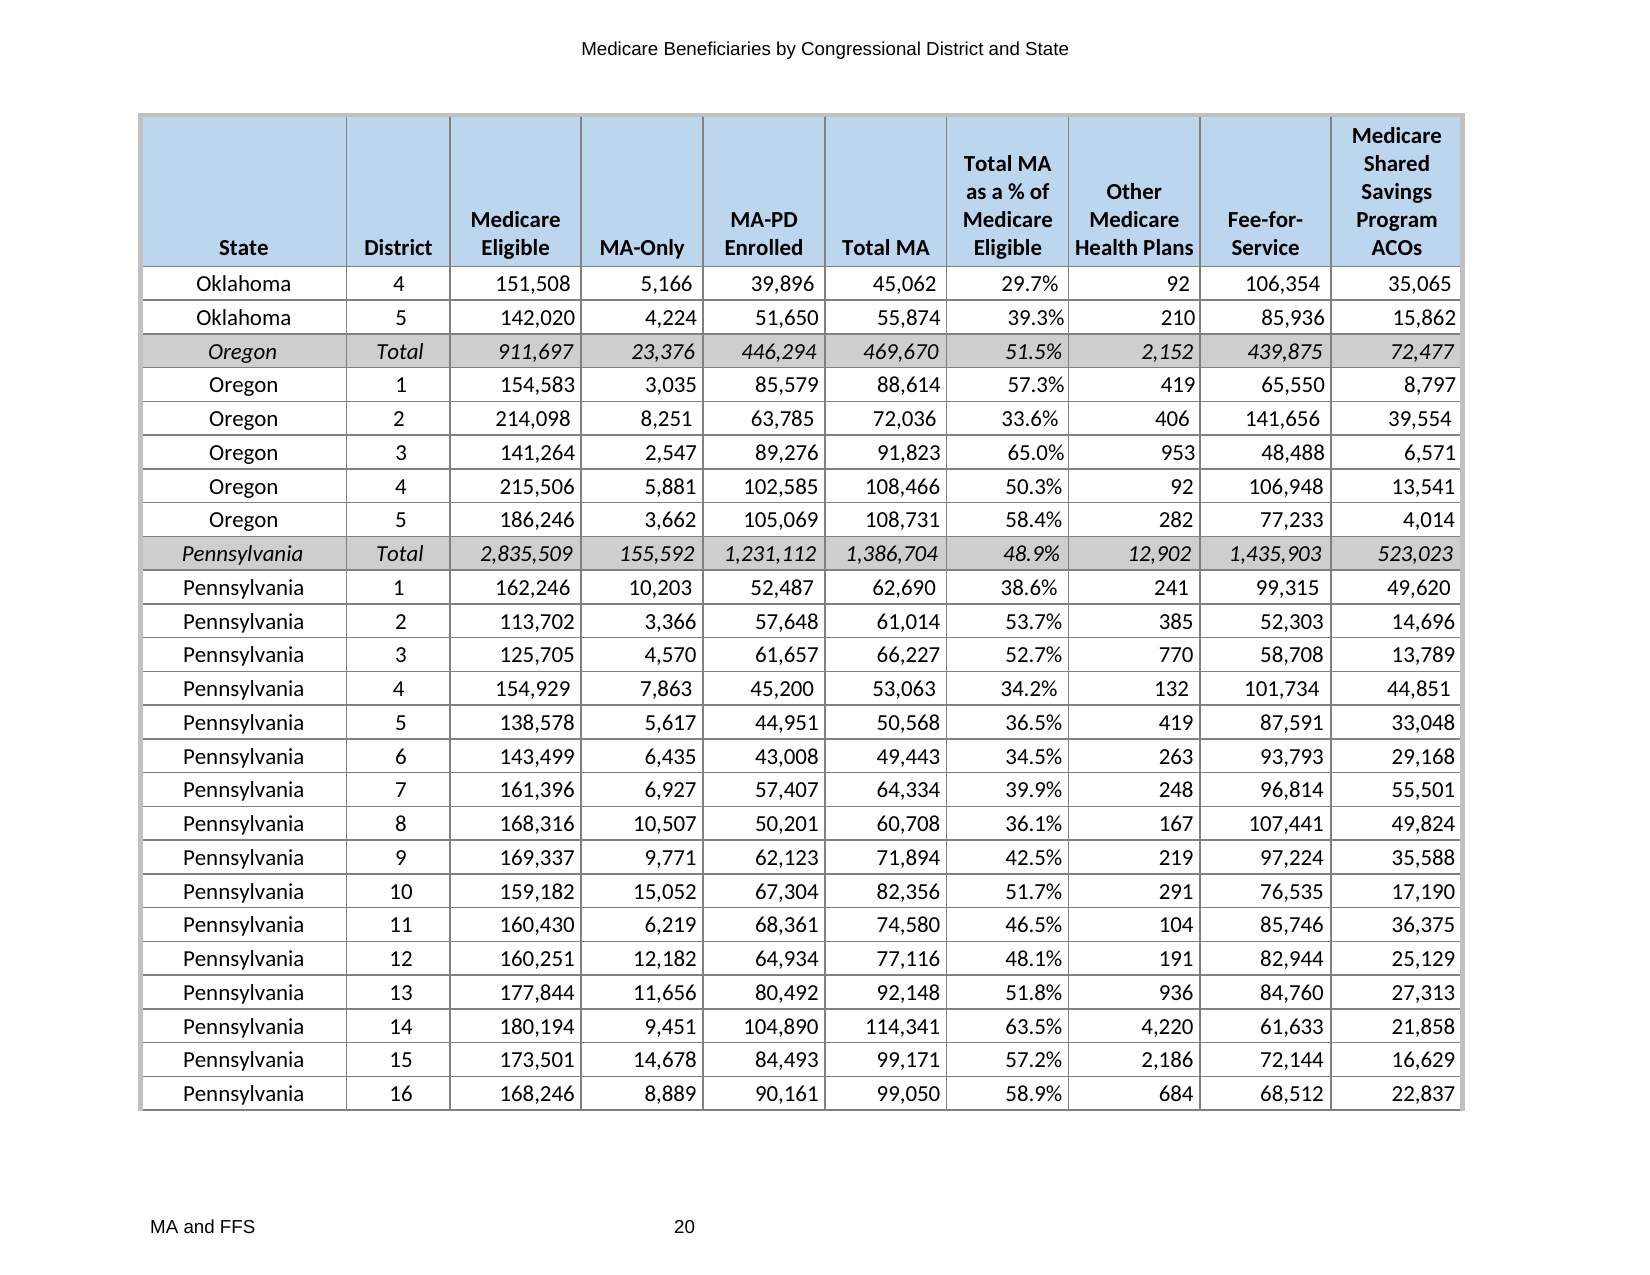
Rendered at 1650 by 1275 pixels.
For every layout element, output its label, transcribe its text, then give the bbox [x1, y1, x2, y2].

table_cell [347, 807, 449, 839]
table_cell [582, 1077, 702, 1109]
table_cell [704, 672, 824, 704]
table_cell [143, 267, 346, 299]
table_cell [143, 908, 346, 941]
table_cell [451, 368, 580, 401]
table_header Total MA [826, 117, 946, 266]
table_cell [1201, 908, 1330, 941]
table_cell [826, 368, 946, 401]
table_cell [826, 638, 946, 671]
table_header Medicare Shared Savings Program ACOs [1332, 117, 1460, 266]
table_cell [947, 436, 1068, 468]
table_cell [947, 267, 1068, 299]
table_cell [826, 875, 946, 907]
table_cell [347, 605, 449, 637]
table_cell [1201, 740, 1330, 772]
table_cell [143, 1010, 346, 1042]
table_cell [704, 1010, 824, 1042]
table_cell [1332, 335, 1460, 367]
table_header MA-Only [582, 117, 702, 266]
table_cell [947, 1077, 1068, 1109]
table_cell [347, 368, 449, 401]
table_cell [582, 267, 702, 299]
table_header State [143, 117, 346, 266]
table_header Fee-for-Service [1201, 117, 1330, 266]
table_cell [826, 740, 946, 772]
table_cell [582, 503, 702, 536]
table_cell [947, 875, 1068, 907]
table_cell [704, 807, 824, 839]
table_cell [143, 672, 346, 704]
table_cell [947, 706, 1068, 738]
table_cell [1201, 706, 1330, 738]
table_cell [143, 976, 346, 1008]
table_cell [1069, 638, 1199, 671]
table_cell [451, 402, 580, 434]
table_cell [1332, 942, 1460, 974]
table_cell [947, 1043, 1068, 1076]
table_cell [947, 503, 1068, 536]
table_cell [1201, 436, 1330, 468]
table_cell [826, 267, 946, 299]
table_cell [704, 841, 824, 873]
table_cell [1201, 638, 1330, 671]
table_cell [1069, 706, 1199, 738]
table_header District [347, 117, 449, 266]
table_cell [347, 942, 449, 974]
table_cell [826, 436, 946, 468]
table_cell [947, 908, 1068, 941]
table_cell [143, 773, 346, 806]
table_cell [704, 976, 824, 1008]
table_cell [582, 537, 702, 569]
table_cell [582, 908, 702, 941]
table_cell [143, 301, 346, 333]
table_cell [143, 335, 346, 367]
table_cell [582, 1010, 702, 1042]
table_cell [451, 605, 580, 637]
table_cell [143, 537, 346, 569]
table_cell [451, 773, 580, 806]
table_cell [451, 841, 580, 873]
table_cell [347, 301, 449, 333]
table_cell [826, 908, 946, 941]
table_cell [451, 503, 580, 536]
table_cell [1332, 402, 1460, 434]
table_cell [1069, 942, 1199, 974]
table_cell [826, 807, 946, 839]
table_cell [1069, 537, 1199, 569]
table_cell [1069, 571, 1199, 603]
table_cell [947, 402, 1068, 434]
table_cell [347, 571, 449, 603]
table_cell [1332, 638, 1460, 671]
table_header MA-PD Enrolled [704, 117, 824, 266]
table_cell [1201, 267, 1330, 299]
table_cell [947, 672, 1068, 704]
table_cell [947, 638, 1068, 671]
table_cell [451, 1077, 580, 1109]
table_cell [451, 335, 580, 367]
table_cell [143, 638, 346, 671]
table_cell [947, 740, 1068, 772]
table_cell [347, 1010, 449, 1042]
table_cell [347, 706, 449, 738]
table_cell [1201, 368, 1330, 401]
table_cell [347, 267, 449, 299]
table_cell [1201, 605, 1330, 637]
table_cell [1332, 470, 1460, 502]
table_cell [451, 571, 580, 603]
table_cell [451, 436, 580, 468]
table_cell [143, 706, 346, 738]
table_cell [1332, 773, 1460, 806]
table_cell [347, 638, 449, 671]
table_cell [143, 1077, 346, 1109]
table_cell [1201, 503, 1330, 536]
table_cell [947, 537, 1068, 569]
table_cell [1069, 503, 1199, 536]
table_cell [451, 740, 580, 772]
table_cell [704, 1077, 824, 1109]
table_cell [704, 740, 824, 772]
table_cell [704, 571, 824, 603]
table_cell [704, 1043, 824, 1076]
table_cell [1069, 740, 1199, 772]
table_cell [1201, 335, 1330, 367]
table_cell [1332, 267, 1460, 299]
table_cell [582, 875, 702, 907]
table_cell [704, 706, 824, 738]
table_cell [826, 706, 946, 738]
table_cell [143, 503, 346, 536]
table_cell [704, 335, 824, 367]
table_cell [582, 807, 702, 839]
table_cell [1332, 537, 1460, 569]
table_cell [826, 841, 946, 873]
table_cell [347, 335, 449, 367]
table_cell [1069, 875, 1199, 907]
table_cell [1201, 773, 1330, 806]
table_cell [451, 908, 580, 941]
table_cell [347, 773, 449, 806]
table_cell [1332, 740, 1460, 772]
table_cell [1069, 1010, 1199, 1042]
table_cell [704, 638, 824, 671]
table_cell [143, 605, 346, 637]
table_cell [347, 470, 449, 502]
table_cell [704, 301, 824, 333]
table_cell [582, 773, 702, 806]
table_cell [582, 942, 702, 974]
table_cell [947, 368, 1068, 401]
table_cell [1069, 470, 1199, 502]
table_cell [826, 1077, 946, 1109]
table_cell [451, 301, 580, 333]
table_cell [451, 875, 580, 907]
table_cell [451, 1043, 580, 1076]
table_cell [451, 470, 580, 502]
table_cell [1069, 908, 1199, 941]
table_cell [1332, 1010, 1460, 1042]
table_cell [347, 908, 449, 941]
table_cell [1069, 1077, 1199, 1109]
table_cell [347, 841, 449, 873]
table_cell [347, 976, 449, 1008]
table_header Medicare Eligible [451, 117, 580, 266]
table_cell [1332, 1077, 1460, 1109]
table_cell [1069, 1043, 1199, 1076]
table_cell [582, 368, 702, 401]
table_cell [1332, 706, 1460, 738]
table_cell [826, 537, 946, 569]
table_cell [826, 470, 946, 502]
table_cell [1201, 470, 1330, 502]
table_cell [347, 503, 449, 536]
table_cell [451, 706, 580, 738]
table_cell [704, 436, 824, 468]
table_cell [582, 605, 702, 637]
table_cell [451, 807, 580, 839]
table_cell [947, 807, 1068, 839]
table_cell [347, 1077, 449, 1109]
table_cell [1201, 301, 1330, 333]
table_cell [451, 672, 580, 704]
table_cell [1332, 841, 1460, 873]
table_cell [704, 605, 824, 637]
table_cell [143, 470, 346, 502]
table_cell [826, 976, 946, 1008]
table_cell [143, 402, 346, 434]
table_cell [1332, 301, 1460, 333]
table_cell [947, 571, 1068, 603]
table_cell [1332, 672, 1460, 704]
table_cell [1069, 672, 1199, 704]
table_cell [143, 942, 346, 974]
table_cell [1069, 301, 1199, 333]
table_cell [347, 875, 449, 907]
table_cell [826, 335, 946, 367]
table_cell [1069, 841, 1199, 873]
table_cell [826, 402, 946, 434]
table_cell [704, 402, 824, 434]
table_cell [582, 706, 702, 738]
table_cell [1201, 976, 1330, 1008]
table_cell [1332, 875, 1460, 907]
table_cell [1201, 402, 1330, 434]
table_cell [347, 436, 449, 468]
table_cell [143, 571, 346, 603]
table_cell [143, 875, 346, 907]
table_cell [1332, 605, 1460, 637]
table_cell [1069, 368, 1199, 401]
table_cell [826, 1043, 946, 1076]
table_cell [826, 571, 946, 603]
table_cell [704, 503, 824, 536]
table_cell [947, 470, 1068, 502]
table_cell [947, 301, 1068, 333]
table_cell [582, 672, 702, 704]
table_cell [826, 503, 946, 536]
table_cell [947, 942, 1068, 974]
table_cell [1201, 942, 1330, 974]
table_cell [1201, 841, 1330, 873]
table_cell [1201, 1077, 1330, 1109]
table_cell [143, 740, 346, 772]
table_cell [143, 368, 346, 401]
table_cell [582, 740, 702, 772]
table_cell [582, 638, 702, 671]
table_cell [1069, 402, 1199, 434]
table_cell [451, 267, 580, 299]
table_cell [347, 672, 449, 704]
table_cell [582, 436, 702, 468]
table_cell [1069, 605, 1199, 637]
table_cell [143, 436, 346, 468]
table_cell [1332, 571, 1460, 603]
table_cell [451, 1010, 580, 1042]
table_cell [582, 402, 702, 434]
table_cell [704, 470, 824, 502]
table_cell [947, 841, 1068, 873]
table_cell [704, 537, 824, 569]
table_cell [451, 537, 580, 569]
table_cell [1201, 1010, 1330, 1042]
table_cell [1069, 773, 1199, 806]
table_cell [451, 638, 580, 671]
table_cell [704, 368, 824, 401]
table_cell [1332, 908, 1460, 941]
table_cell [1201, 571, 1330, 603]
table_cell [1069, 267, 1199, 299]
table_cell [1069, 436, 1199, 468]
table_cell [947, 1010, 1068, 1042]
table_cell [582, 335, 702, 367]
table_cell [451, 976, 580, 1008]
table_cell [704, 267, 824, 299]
table_header Total MA as a % of Medicare Eligible [947, 117, 1068, 266]
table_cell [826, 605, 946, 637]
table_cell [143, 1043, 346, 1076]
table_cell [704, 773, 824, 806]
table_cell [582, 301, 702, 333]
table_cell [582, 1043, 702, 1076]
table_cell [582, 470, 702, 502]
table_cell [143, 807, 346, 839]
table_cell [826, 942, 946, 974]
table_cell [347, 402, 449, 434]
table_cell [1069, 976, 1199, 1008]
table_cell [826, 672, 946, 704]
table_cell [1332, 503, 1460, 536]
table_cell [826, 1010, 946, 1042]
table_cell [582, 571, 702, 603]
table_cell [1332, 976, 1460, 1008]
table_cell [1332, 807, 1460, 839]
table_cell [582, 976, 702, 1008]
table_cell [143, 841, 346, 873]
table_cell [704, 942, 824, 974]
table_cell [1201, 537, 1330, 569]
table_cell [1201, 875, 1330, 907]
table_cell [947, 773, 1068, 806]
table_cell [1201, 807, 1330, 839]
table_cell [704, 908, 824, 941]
table_header Other Medicare Health Plans [1069, 117, 1199, 266]
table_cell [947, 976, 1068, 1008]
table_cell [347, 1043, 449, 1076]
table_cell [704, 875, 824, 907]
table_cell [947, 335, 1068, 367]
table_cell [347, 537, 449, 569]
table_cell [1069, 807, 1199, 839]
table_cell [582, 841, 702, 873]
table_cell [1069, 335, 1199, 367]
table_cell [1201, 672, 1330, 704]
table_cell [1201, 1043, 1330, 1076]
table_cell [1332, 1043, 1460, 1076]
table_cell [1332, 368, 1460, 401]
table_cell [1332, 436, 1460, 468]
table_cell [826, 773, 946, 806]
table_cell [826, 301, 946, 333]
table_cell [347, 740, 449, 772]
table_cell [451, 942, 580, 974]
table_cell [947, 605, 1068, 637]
